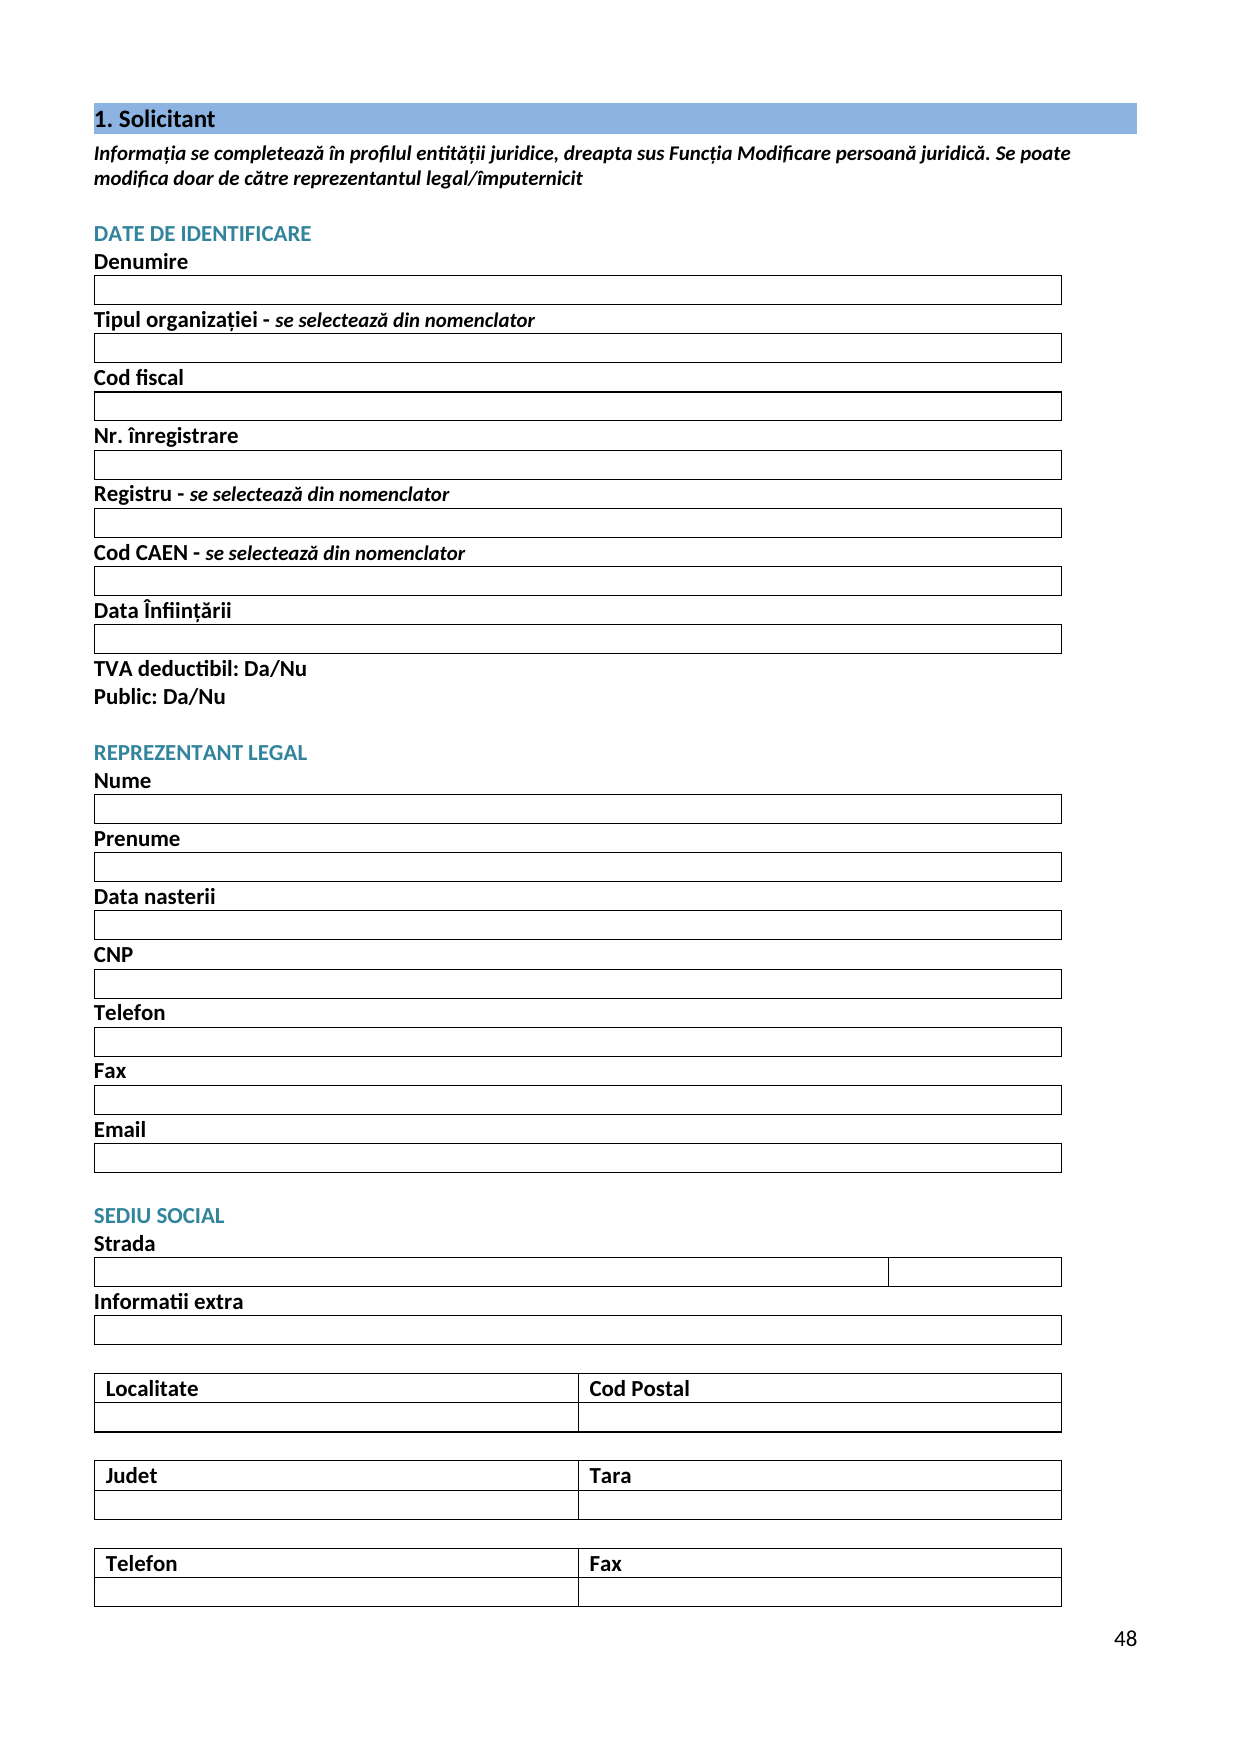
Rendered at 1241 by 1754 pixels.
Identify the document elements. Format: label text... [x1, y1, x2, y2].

text CNP [94, 940, 1137, 968]
table_header [95, 1086, 1061, 1114]
subtitle 1. Solicitant [94, 103, 1137, 134]
table_header Fax [579, 1549, 1061, 1577]
table_header [95, 1316, 1061, 1344]
table_cell [95, 1491, 578, 1518]
table_header [95, 509, 1061, 537]
text TVA deductibil: Da/Nu [94, 654, 1137, 682]
text Registru - se selectează din nomenclator [94, 479, 1137, 508]
table_header Judet [95, 1461, 578, 1489]
table_header [95, 625, 1061, 653]
table_header [95, 1258, 888, 1286]
text Cod fiscal [94, 363, 1137, 391]
text Nr. înregistrare [94, 421, 1137, 449]
text Data Înființării [94, 596, 1137, 624]
text Informatii extra [94, 1287, 1137, 1315]
table_header [95, 567, 1061, 595]
text REPREZENTANT LEGAL [94, 738, 1137, 766]
table_header [95, 1028, 1061, 1056]
table_header [95, 1144, 1061, 1172]
table_cell [95, 1403, 578, 1431]
table_header [95, 911, 1061, 939]
text Tipul organizației - se selectează din nomenclator [94, 305, 1137, 333]
table_cell [579, 1491, 1061, 1518]
table_cell [579, 1403, 1061, 1431]
text Data nasterii [94, 882, 1137, 910]
table_header Tara [579, 1461, 1061, 1489]
table_header Cod Postal [579, 1374, 1061, 1402]
table_header [95, 451, 1061, 478]
text Cod CAEN - se selectează din nomenclator [94, 538, 1137, 566]
text Nume [94, 766, 1137, 794]
table_header [95, 853, 1061, 881]
text Strada [94, 1229, 1137, 1257]
table_cell [579, 1578, 1061, 1606]
text Prenume [94, 824, 1137, 852]
text Denumire [94, 247, 1137, 275]
text Email [94, 1115, 1137, 1143]
table_header [95, 970, 1061, 997]
text DATE DE IDENTIFICARE [94, 219, 1137, 247]
table_header [889, 1258, 1061, 1286]
table_header Telefon [95, 1549, 578, 1577]
text SEDIU SOCIAL [94, 1201, 1137, 1229]
table_header Localitate [95, 1374, 578, 1402]
text Fax [94, 1057, 1137, 1085]
table_header [95, 334, 1061, 362]
table_header [95, 276, 1061, 304]
table_cell [95, 1578, 578, 1606]
text Informația se completează în profilul entității juridice, dreapta sus Funcția Modificare persoană juridică. Se poate modifica doar de către reprezentantul legal/împuternicit [94, 140, 1137, 191]
text Public: Da/Nu [94, 682, 1137, 710]
text Telefon [94, 998, 1137, 1027]
table_header [95, 795, 1061, 823]
table_header [95, 393, 1061, 420]
